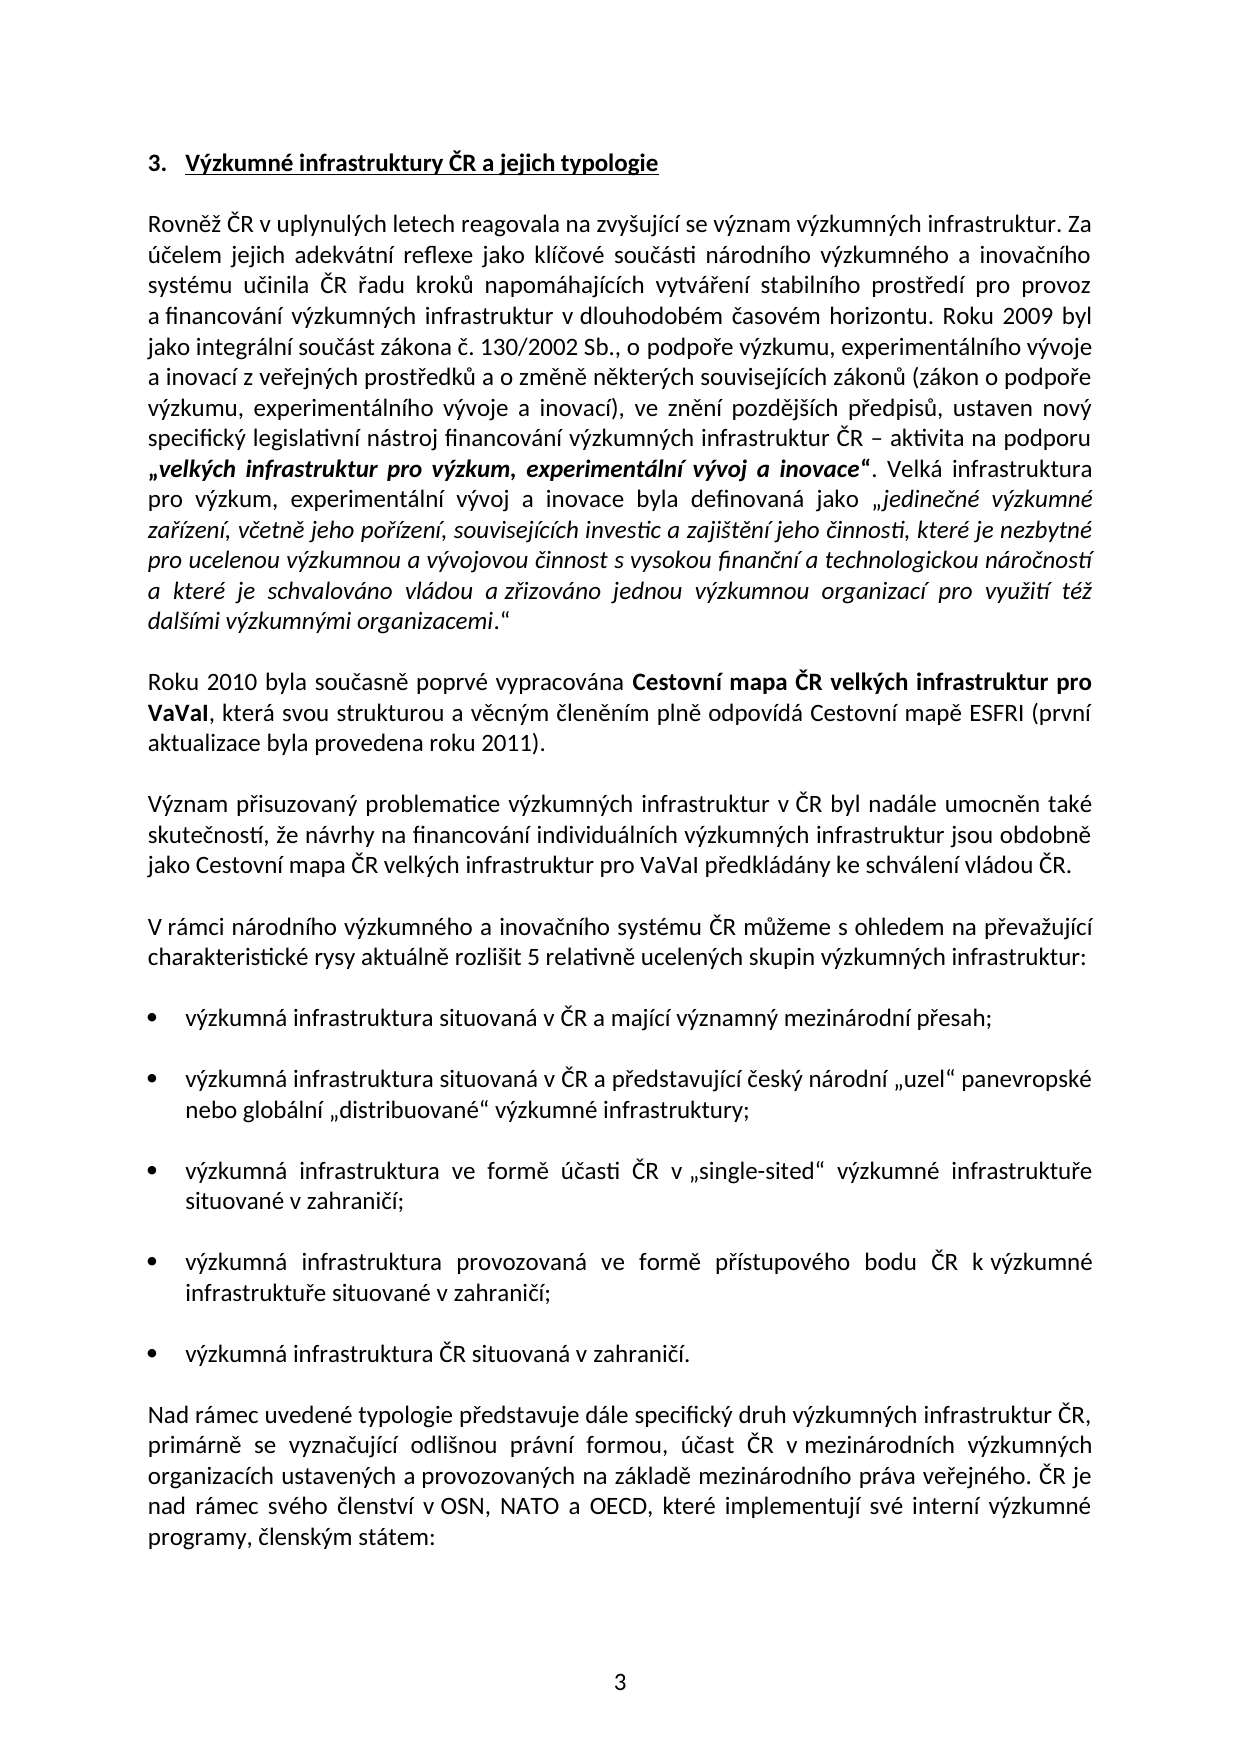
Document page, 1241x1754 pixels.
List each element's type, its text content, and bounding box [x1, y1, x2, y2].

list Výzkumné infrastruktury ČR a jejich typologie [148, 148, 1093, 178]
text Význam přisuzovaný problematice výzkumných infrastruktur v ČR byl nadále umocněn také skutečností, že návrhy na financování individuálních výzkumných infrastruktur jsou obdobně jako Cestovní mapa ČR velkých infrastruktur pro VaVaI předkládány ke schválení vládou ČR. [148, 788, 1093, 880]
text Roku 2010 byla současně poprvé vypracována Cestovní mapa ČR velkých infrastruktur pro VaVaI, která svou strukturou a věcným členěním plně odpovídá Cestovní mapě ESFRI (první aktualizace byla provedena roku 2011). [148, 666, 1093, 758]
list výzkumná infrastruktura situovaná v ČR a představující český národní „uzel“ panevropské nebo globální „distribuované“ výzkumné infrastruktury; [148, 1063, 1093, 1124]
list výzkumná infrastruktura provozovaná ve formě přístupového bodu ČR k výzkumné infrastruktuře situované v zahraničí; [148, 1246, 1093, 1307]
text Rovněž ČR v uplynulých letech reagovala na zvyšující se význam výzkumných infrastruktur. Za účelem jejich adekvátní reflexe jako klíčové součásti národního výzkumného a inovačního systému učinila ČR řadu kroků napomáhajících vytváření stabilního prostředí pro provoz a financování výzkumných infrastruktur v dlouhodobém časovém horizontu. Roku 2009 byl jako integrální součást zákona č. 130/2002 Sb., o podpoře výzkumu, experimentálního vývoje a inovací z veřejných prostředků a o změně některých souvisejících zákonů (zákon o podpoře výzkumu, experimentálního vývoje a inovací), ve znění pozdějších předpisů, ustaven nový specifický legislativní nástroj financování výzkumných infrastruktur ČR – aktivita na podporu „velkých infrastruktur pro výzkum, experimentální vývoj a inovace“. Velká infrastruktura pro výzkum, experimentální vývoj a inovace byla definovaná jako „jedinečné výzkumné zařízení, včetně jeho pořízení, souvisejících investic a zajištění jeho činnosti, které je nezbytné pro ucelenou výzkumnou a vývojovou činnost s vysokou finanční a technologickou náročností a které je schvalováno vládou a zřizováno jednou výzkumnou organizací pro využití též dalšími výzkumnými organizacemi.“ [148, 209, 1093, 636]
list výzkumná infrastruktura ČR situovaná v zahraničí. [148, 1338, 1093, 1368]
list výzkumná infrastruktura situovaná v ČR a mající významný mezinárodní přesah; [148, 1002, 1093, 1033]
text V rámci národního výzkumného a inovačního systému ČR můžeme s ohledem na převažující charakteristické rysy aktuálně rozlišit 5 relativně ucelených skupin výzkumných infrastruktur: [148, 911, 1093, 972]
list výzkumná infrastruktura ve formě účasti ČR v „single-sited“ výzkumné infrastruktuře situované v zahraničí; [148, 1155, 1093, 1216]
text Nad rámec uvedené typologie představuje dále specifický druh výzkumných infrastruktur ČR, primárně se vyznačující odlišnou právní formou, účast ČR v mezinárodních výzkumných organizacích ustavených a provozovaných na základě mezinárodního práva veřejného. ČR je nad rámec svého členství v OSN, NATO a OECD, které implementují své interní výzkumné programy, členským státem: [148, 1399, 1093, 1552]
